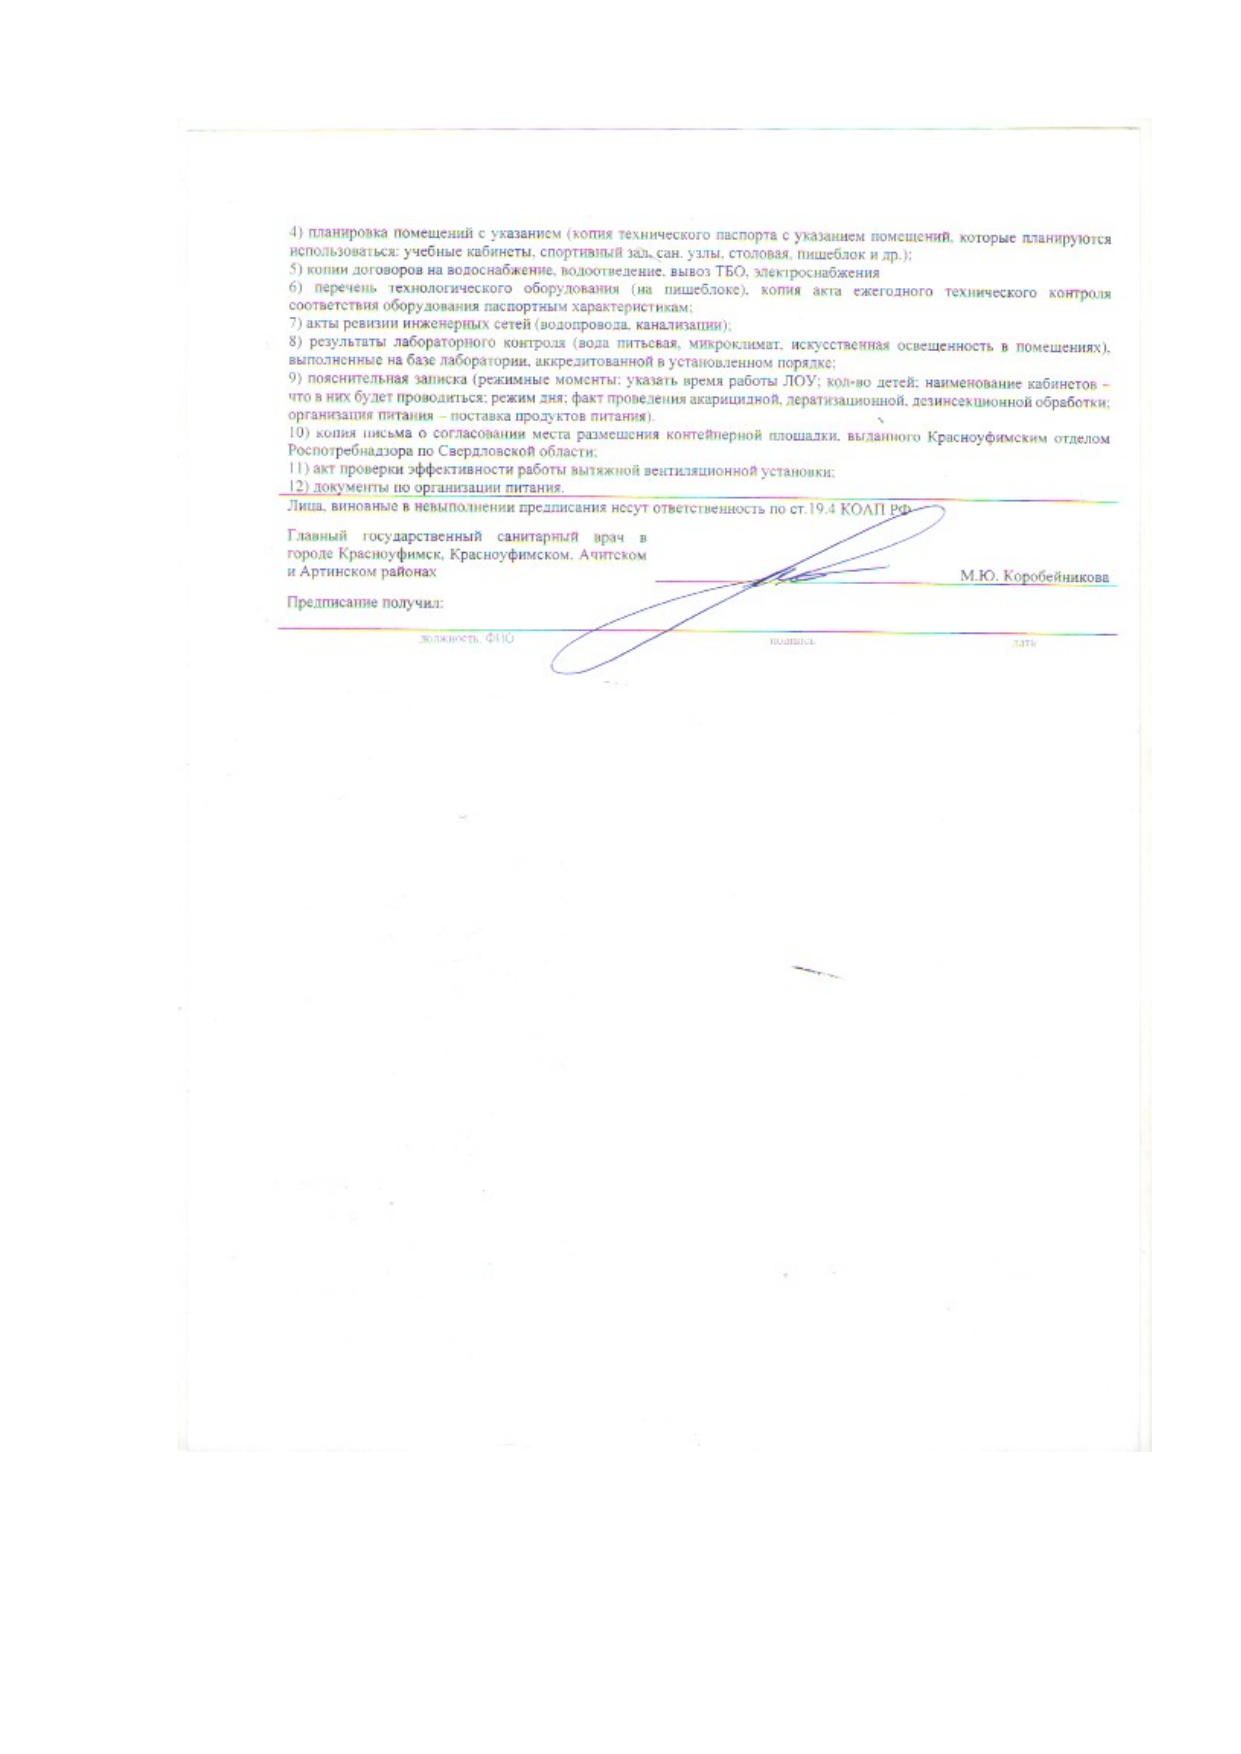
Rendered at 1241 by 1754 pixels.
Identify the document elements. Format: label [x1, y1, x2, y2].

picture [177, 118, 1152, 1452]
